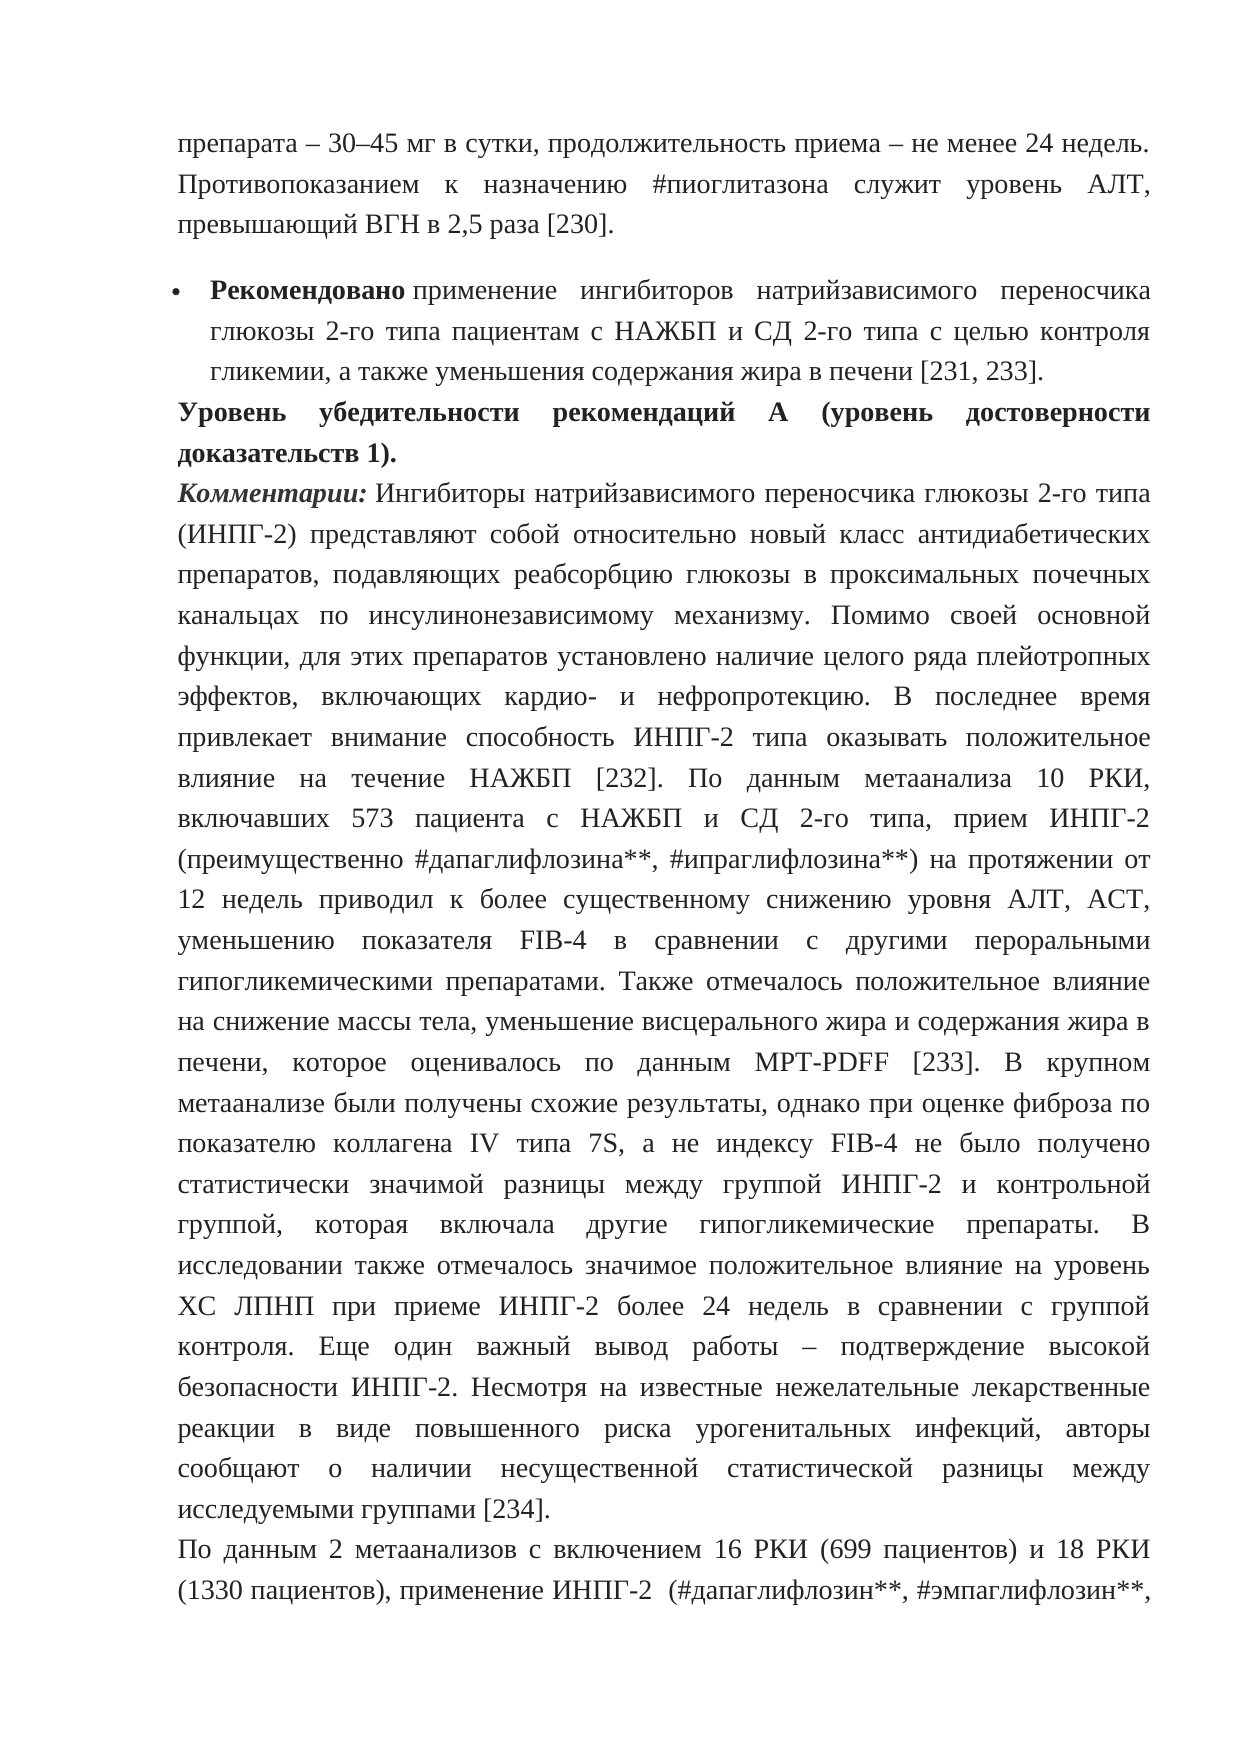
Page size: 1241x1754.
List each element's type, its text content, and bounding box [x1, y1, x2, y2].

text Комментарии: Ингибиторы натрийзависимого переносчика глюкозы 2-го типа (ИНПГ-2) представляют собой относительно новый класс антидиабетических препаратов, подавляющих реабсорбцию глюкозы в проксимальных почечных канальцах по инсулинонезависимому механизму. Помимо своей основной функции, для этих препаратов установлено наличие целого ряда плейотропных эффектов, включающих кардио- и нефропротекцию. В последнее время привлекает внимание способность ИНПГ-2 типа оказывать положительное влияние на течение НАЖБП [232]. По данным метаанализа 10 РКИ, включавших 573 пациента с НАЖБП и СД 2-го типа, прием ИНПГ-2 (преимущественно #дапаглифлозина**, #ипраглифлозина**) на протяжении от 12 недель приводил к более существенному снижению уровня АЛТ, АСТ, уменьшению показателя FIB-4 в сравнении с другими пероральными гипогликемическими препаратами. Также отмечалось положительное влияние на снижение массы тела, уменьшение висцерального жира и содержания жира в печени, которое оценивалось по данным МРТ-PDFF [233]. В крупном метаанализе были получены схожие результаты, однако при оценке фиброза по показателю коллагена IV типа 7S, а не индексу FIB-4 не было получено статистически значимой разницы между группой ИНПГ-2 и контрольной группой, которая включала другие гипогликемические препараты. В исследовании также отмечалось значимое положительное влияние на уровень ХС ЛПНП при приеме ИНПГ-2 более 24 недель в сравнении с группой контроля. Еще один важный вывод работы – подтверждение высокой безопасности ИНПГ-2. Несмотря на известные нежелательные лекарственные реакции в виде повышенного риска урогенитальных инфекций, авторы сообщают о наличии несущественной статистической разницы между исследуемыми группами [234]. [177, 468, 1152, 1524]
text Уровень убедительности рекомендаций А (уровень достоверности доказательств 1). [177, 387, 1152, 468]
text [177, 1524, 1152, 1606]
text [177, 118, 1152, 240]
list Рекомендовано применение ингибиторов натрийзависимого переносчика глюкозы 2-го типа пациентам с НАЖБП и СД 2-го типа с целью контроля гликемии, а также уменьшения содержания жира в печени [231, 233]. [172, 265, 1152, 387]
